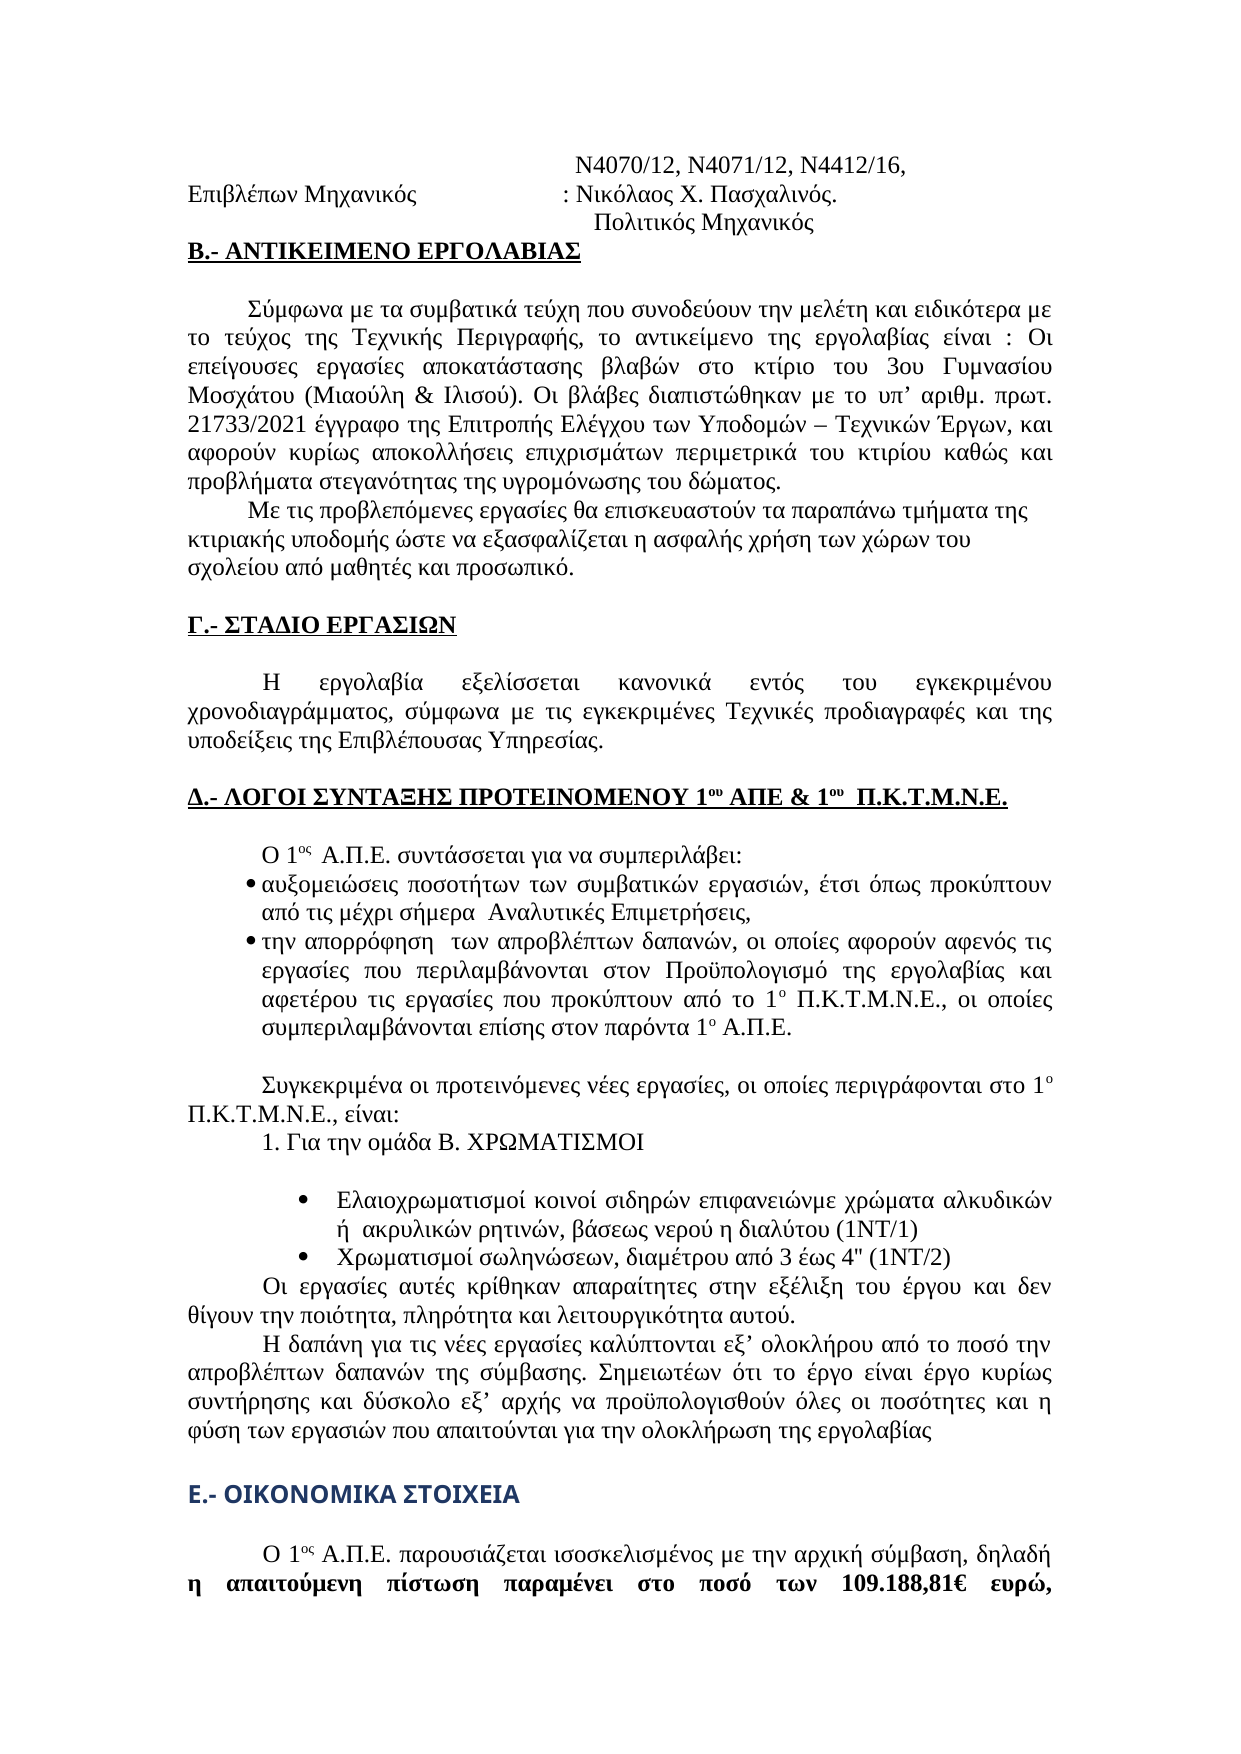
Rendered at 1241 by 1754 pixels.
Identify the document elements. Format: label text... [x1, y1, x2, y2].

text Οι εργασίες αυτές κρίθηκαν απαραίτητες στην εξέλιξη του έργου και δεν θίγουν την ποιότητα, πληρότητα και λειτουργικότητα αυτού. [187, 1271, 1053, 1329]
text Πολιτικός Μηχανικός [187, 207, 1053, 236]
list αυξομειώσεις ποσοτήτων των συμβατικών εργασιών, έτσι όπως προκύπτουν από τις μέχρι σήμερα Αναλυτικές Επιμετρήσεις, [247, 869, 1053, 926]
text Η εργολαβία εξελίσσεται κανονικά εντός του εγκεκριμένου χρονοδιαγράμματος, σύμφωνα με τις εγκεκριμένες Τεχνικές προδιαγραφές και της υποδείξεις της Επιβλέπουσας Υπηρεσίας. [187, 667, 1053, 754]
list την απορρόφηση των απροβλέπτων δαπανών, οι οποίες αφορούν αφενός τις εργασίες που περιλαμβάνονται στον Προϋπολογισμό της εργολαβίας και αφετέρου τις εργασίες που προκύπτουν από το 1ο Π.Κ.Τ.Μ.Ν.Ε., οι οποίες συμπεριλαμβάνονται επίσης στον παρόντα 1ο Α.Π.Ε. [247, 926, 1053, 1041]
text 1. Για την ομάδα Β. ΧΡΩΜΑΤΙΣΜΟΙ [187, 1127, 1053, 1156]
text Επιβλέπων Μηχανικός : Νικόλαος Χ. Πασχαλινός. [187, 179, 1053, 207]
subtitle Β.- ΑΝΤΙΚΕΙΜΕΝΟ ΕΡΓΟΛΑΒΙΑΣ [187, 236, 1053, 265]
subtitle Ε.- ΟΙΚΟΝΟΜΙΚΑ ΣΤΟΙΧΕΙΑ [187, 1477, 1053, 1511]
list Χρωματισμοί σωληνώσεων, διαμέτρου από 3 έως 4'' (1ΝΤ/2) [299, 1242, 1053, 1271]
text Ν4070/12, Ν4071/12, Ν4412/16, [487, 150, 1053, 179]
list Ελαιοχρωματισμοί κοινοί σιδηρών επιφανειώνμε χρώματα αλκυδικών ή ακρυλικών ρητινών, βάσεως νερού η διαλύτου (1ΝΤ/1) [299, 1185, 1053, 1242]
text Δ.- ΛΟΓΟΙ ΣΥΝΤΑΞΗΣ ΠΡΟΤΕΙΝΟΜΕΝΟΥ 1ου ΑΠΕ & 1ου Π.Κ.Τ.Μ.Ν.Ε. [187, 782, 1053, 811]
text Ο 1ος Α.Π.Ε. συντάσσεται για να συμπεριλάβει: [187, 840, 1053, 869]
text Η δαπάνη για τις νέες εργασίες καλύπτονται εξ’ ολοκλήρου από το ποσό την απροβλέπτων δαπανών της σύμβασης. Σημειωτέων ότι το έργο είναι έργο κυρίως συντήρησης και δύσκολο εξ’ αρχής να προϋπολογισθούν όλες οι ποσότητες και η φύση των εργασιών που απαιτούνται για την ολοκλήρωση της εργολαβίας [187, 1329, 1053, 1444]
text Σύμφωνα με τα συμβατικά τεύχη που συνοδεύουν την μελέτη και ειδικότερα με το τεύχος της Τεχνικής Περιγραφής, το αντικείμενο της εργολαβίας είναι : Οι επείγουσες εργασίες αποκατάστασης βλαβών στο κτίριο του 3ου Γυμνασίου Μοσχάτου (Μιαούλη & Ιλισού). Οι βλάβες διαπιστώθηκαν με το υπ’ αριθμ. πρωτ. 21733/2021 έγγραφο της Επιτροπής Ελέγχου των Υποδομών – Τεχνικών Έργων, και αφορούν κυρίως αποκολλήσεις επιχρισμάτων περιμετρικά του κτιρίου καθώς και προβλήματα στεγανότητας της υγρομόνωσης του δώματος. [187, 294, 1053, 495]
subtitle Γ.- ΣΤΑΔΙΟ ΕΡΓΑΣΙΩΝ [187, 610, 1053, 639]
text Με τις προβλεπόμενες εργασίες θα επισκευαστούν τα παραπάνω τμήματα της κτιριακής υποδομής ώστε να εξασφαλίζεται η ασφαλής χρήση των χώρων του σχολείου από μαθητές και προσωπικό. [187, 495, 1053, 581]
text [187, 1539, 1053, 1597]
text Συγκεκριμένα οι προτεινόμενες νέες εργασίες, οι οποίες περιγράφονται στο 1ο Π.Κ.Τ.Μ.Ν.Ε., είναι: [187, 1070, 1053, 1127]
